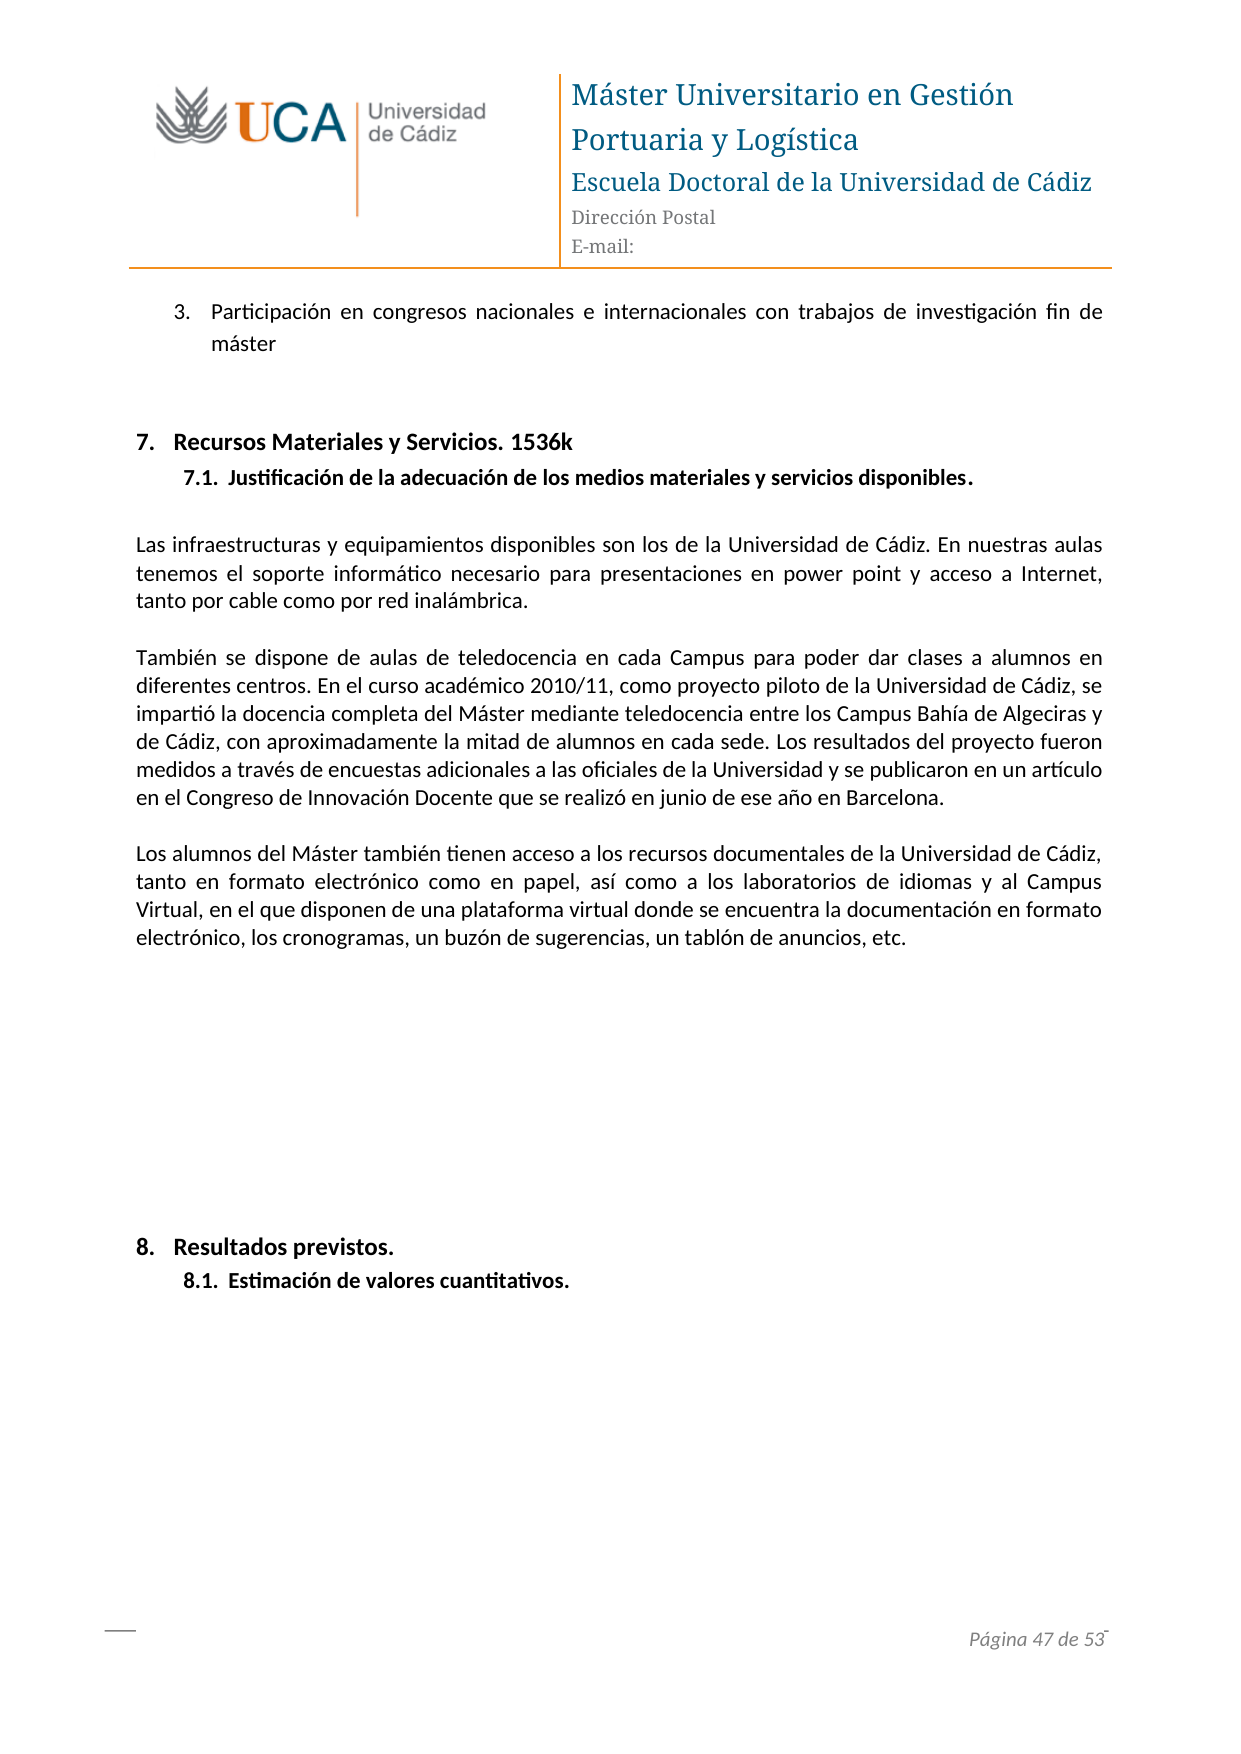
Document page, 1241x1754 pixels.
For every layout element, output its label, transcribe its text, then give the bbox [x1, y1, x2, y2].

list Estimación de valores cuantitativos. [183, 1266, 1104, 1294]
picture [153, 80, 492, 223]
text Los alumnos del Máster también tienen acceso a los recursos documentales de la Universidad de Cádiz, tanto en formato electrónico como en papel, así como a los laboratorios de idiomas y al Campus Virtual, en el que disponen de una plataforma virtual donde se encuentra la documentación en formato electrónico, los cronogramas, un buzón de sugerencias, un tablón de anuncios, etc. [136, 839, 1104, 951]
list Justificación de la adecuación de los medios materiales y servicios disponibles. [183, 461, 1104, 491]
list Resultados previstos. [136, 1231, 1104, 1261]
text Las infraestructuras y equipamientos disponibles son los de la Universidad de Cádiz. En nuestras aulas tenemos el soporte informático necesario para presentaciones en power point y acceso a Internet, tanto por cable como por red inalámbrica. [136, 531, 1104, 615]
list Participación en congresos nacionales e internacionales con trabajos de investigación fin de máster [173, 297, 1104, 357]
text También se dispone de aulas de teledocencia en cada Campus para poder dar clases a alumnos en diferentes centros. En el curso académico 2010/11, como proyecto piloto de la Universidad de Cádiz, se impartió la docencia completa del Máster mediante teledocencia entre los Campus Bahía de Algeciras y de Cádiz, con aproximadamente la mitad de alumnos en cada sede. Los resultados del proyecto fueron medidos a través de encuestas adicionales a las oficiales de la Universidad y se publicaron en un artículo en el Congreso de Innovación Docente que se realizó en junio de ese año en Barcelona. [136, 643, 1104, 811]
list Recursos Materiales y Servicios. 1536k [136, 426, 1104, 456]
